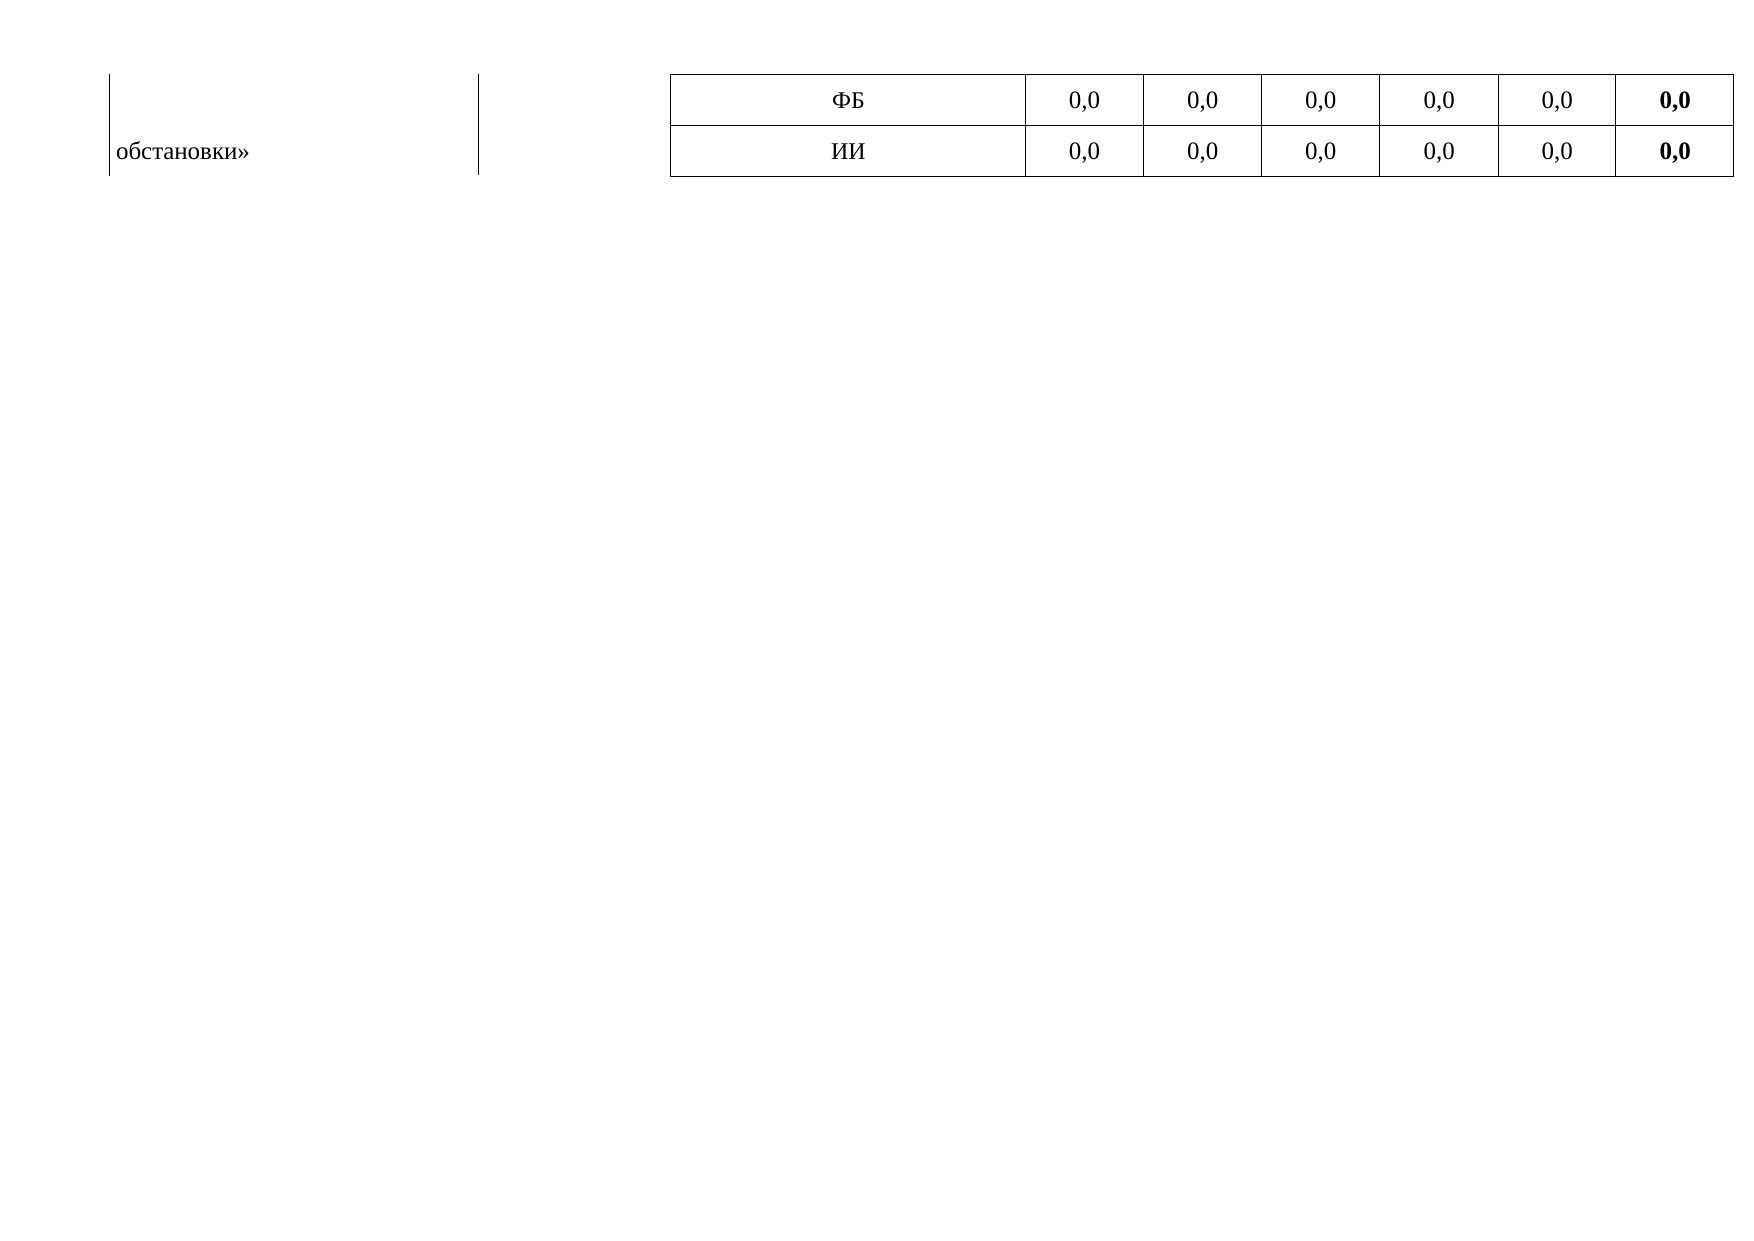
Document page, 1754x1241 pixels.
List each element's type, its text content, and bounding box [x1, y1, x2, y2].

table_cell 0,0 [1616, 75, 1733, 125]
table_cell 0,0 [1262, 126, 1379, 176]
table_cell ИИ [671, 126, 1025, 176]
table_cell 0,0 [1026, 75, 1143, 125]
table_cell 0,0 [1380, 75, 1498, 125]
table_cell 0,0 [1026, 126, 1143, 176]
table_cell 0,0 [1262, 75, 1379, 125]
table_cell 0,0 [1616, 126, 1733, 176]
table_cell 0,0 [1499, 75, 1615, 125]
table_cell ФБ [671, 75, 1025, 125]
table_cell 0,0 [1144, 126, 1261, 176]
table_cell 0,0 [1144, 75, 1261, 125]
table_cell 0,0 [1380, 126, 1498, 176]
table_cell 0,0 [1499, 126, 1615, 176]
